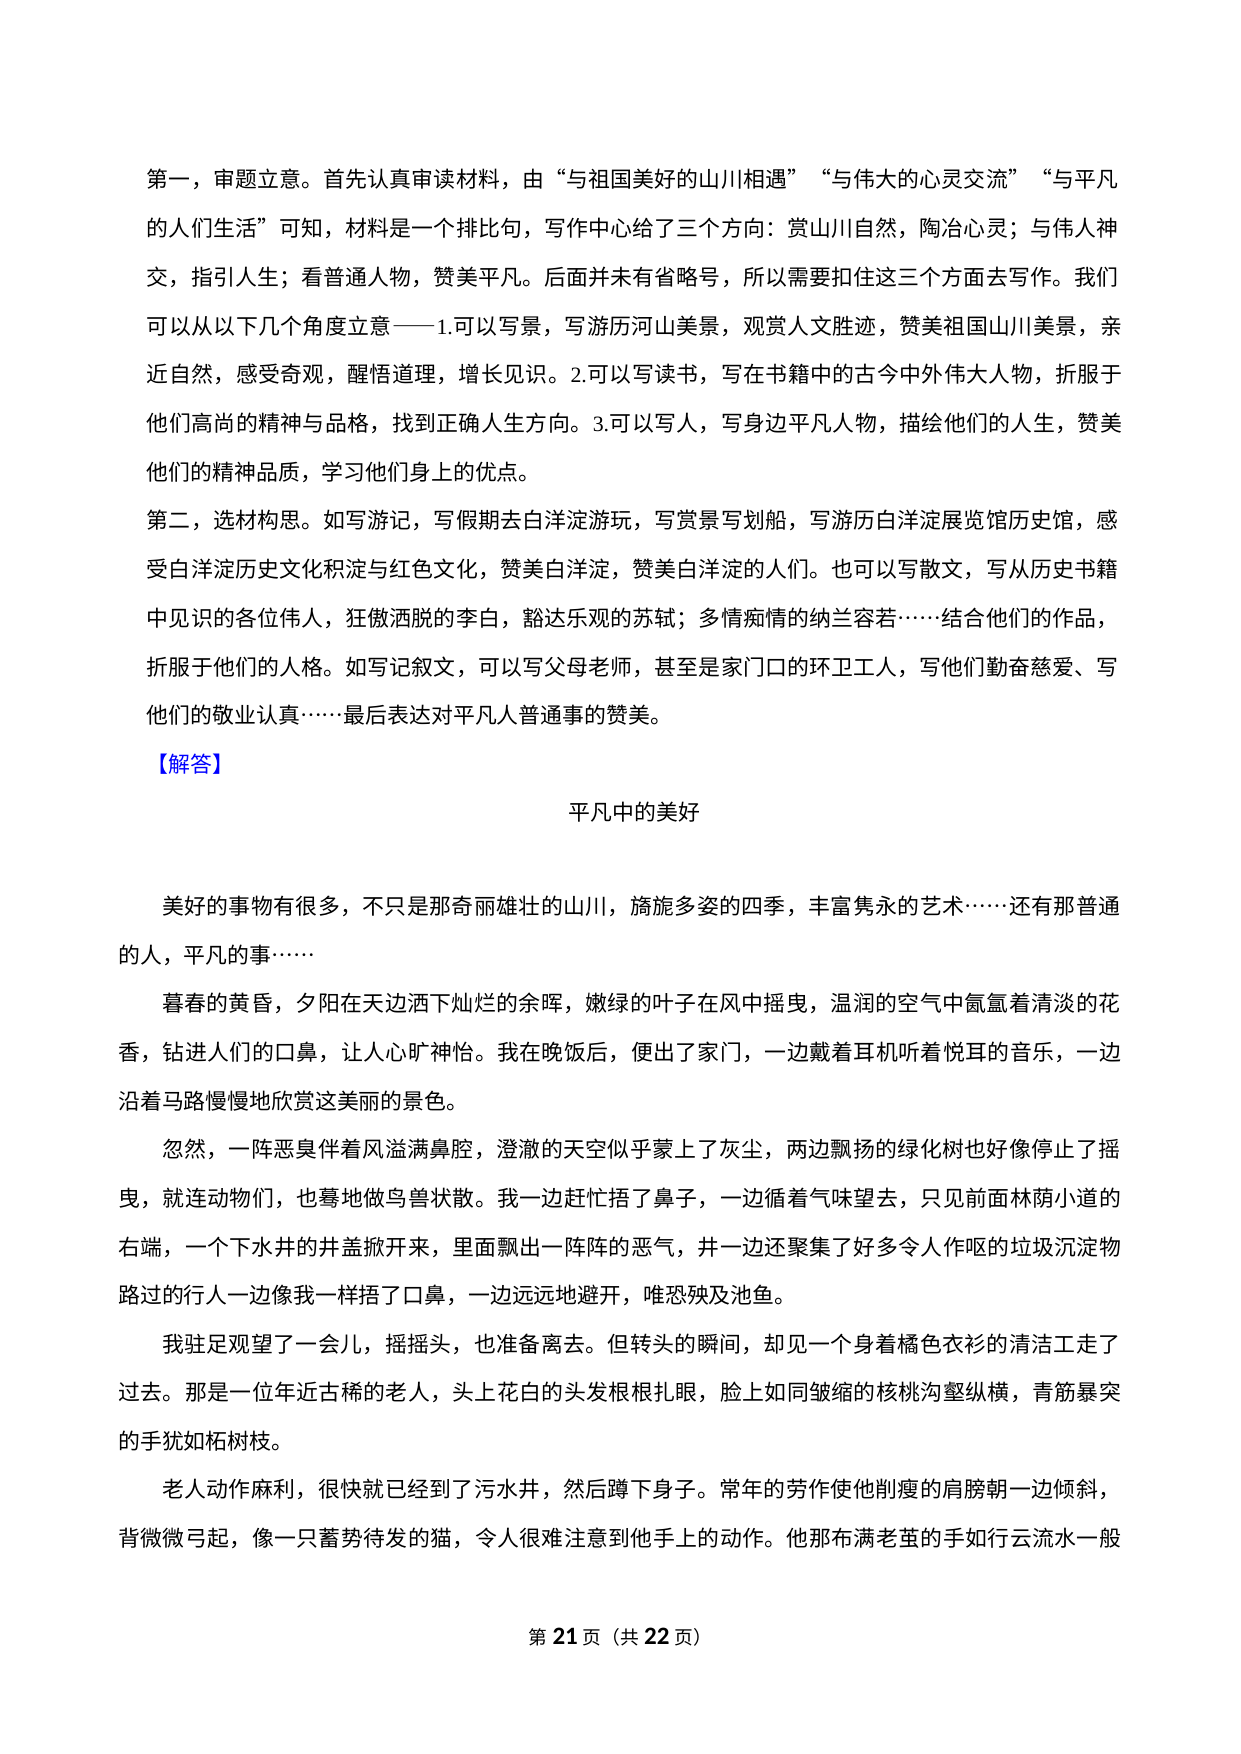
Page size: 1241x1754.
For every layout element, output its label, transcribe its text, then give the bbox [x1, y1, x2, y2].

text 平凡中的美好 [147, 794, 1122, 827]
text 我驻足观望了一会儿，摇摇头，也准备离去。但转头的瞬间，却见一个身着橘色衣衫的清洁工走了过去。那是一位年近古稀的老人，头上花白的头发根根扎眼，脸上如同皱缩的核桃沟壑纵横，青筋暴突的手犹如柘树枝。 [118, 1326, 1122, 1456]
text 暮春的黄昏，夕阳在天边洒下灿烂的余晖，嫩绿的叶子在风中摇曳，温润的空气中氤氲着清淡的花香，钻进人们的口鼻，让人心旷神怡。我在晚饭后，便出了家门，一边戴着耳机听着悦耳的音乐，一边沿着马路慢慢地欣赏这美丽的景色。 [118, 986, 1122, 1116]
text 第二，选材构思。如写游记，写假期去白洋淀游玩，写赏景写划船，写游历白洋淀展览馆历史馆，感受白洋淀历史文化积淀与红色文化，赞美白洋淀，赞美白洋淀的人们。也可以写散文，写从历史书籍中见识的各位伟人，狂傲洒脱的李白，豁达乐观的苏轼；多情痴情的纳兰容若……结合他们的作品，折服于他们的人格。如写记叙文，可以写父母老师，甚至是家门口的环卫工人，写他们勤奋慈爱、写他们的敬业认真……最后表达对平凡人普通事的赞美。 [147, 503, 1122, 730]
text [118, 1472, 1122, 1553]
text 美好的事物有很多，不只是那奇丽雄壮的山川，旖旎多姿的四季，丰富隽永的艺术……还有那普通的人，平凡的事…… [118, 889, 1122, 970]
text 忽然，一阵恶臭伴着风溢满鼻腔，澄澈的天空似乎蒙上了灰尘，两边飘扬的绿化树也好像停止了摇曳，就连动物们，也蓦地做鸟兽状散。我一边赶忙捂了鼻子，一边循着气味望去，只见前面林荫小道的右端，一个下水井的井盖掀开来，里面飘出一阵阵的恶气，井一边还聚集了好多令人作呕的垃圾沉淀物。路过的行人一边像我一样捂了口鼻，一边远远地避开，唯恐殃及池鱼。 [118, 1132, 1122, 1310]
text 【解答】 [147, 746, 1122, 779]
text 第一，审题立意。首先认真审读材料，由“与祖国美好的山川相遇”“与伟大的心灵交流”“与平凡的人们生活”可知，材料是一个排比句，写作中心给了三个方向：赏山川自然，陶冶心灵；与伟人神交，指引人生；看普通人物，赞美平凡。后面并未有省略号，所以需要扣住这三个方面去写作。我们可以从以下几个角度立意——1.可以写景，写游历河山美景，观赏人文胜迹，赞美祖国山川美景，亲近自然，感受奇观，醒悟道理，增长见识。2.可以写读书，写在书籍中的古今中外伟大人物，折服于他们高尚的精神与品格，找到正确人生方向。3.可以写人，写身边平凡人物，描绘他们的人生，赞美他们的精神品质，学习他们身上的优点。 [147, 162, 1122, 487]
